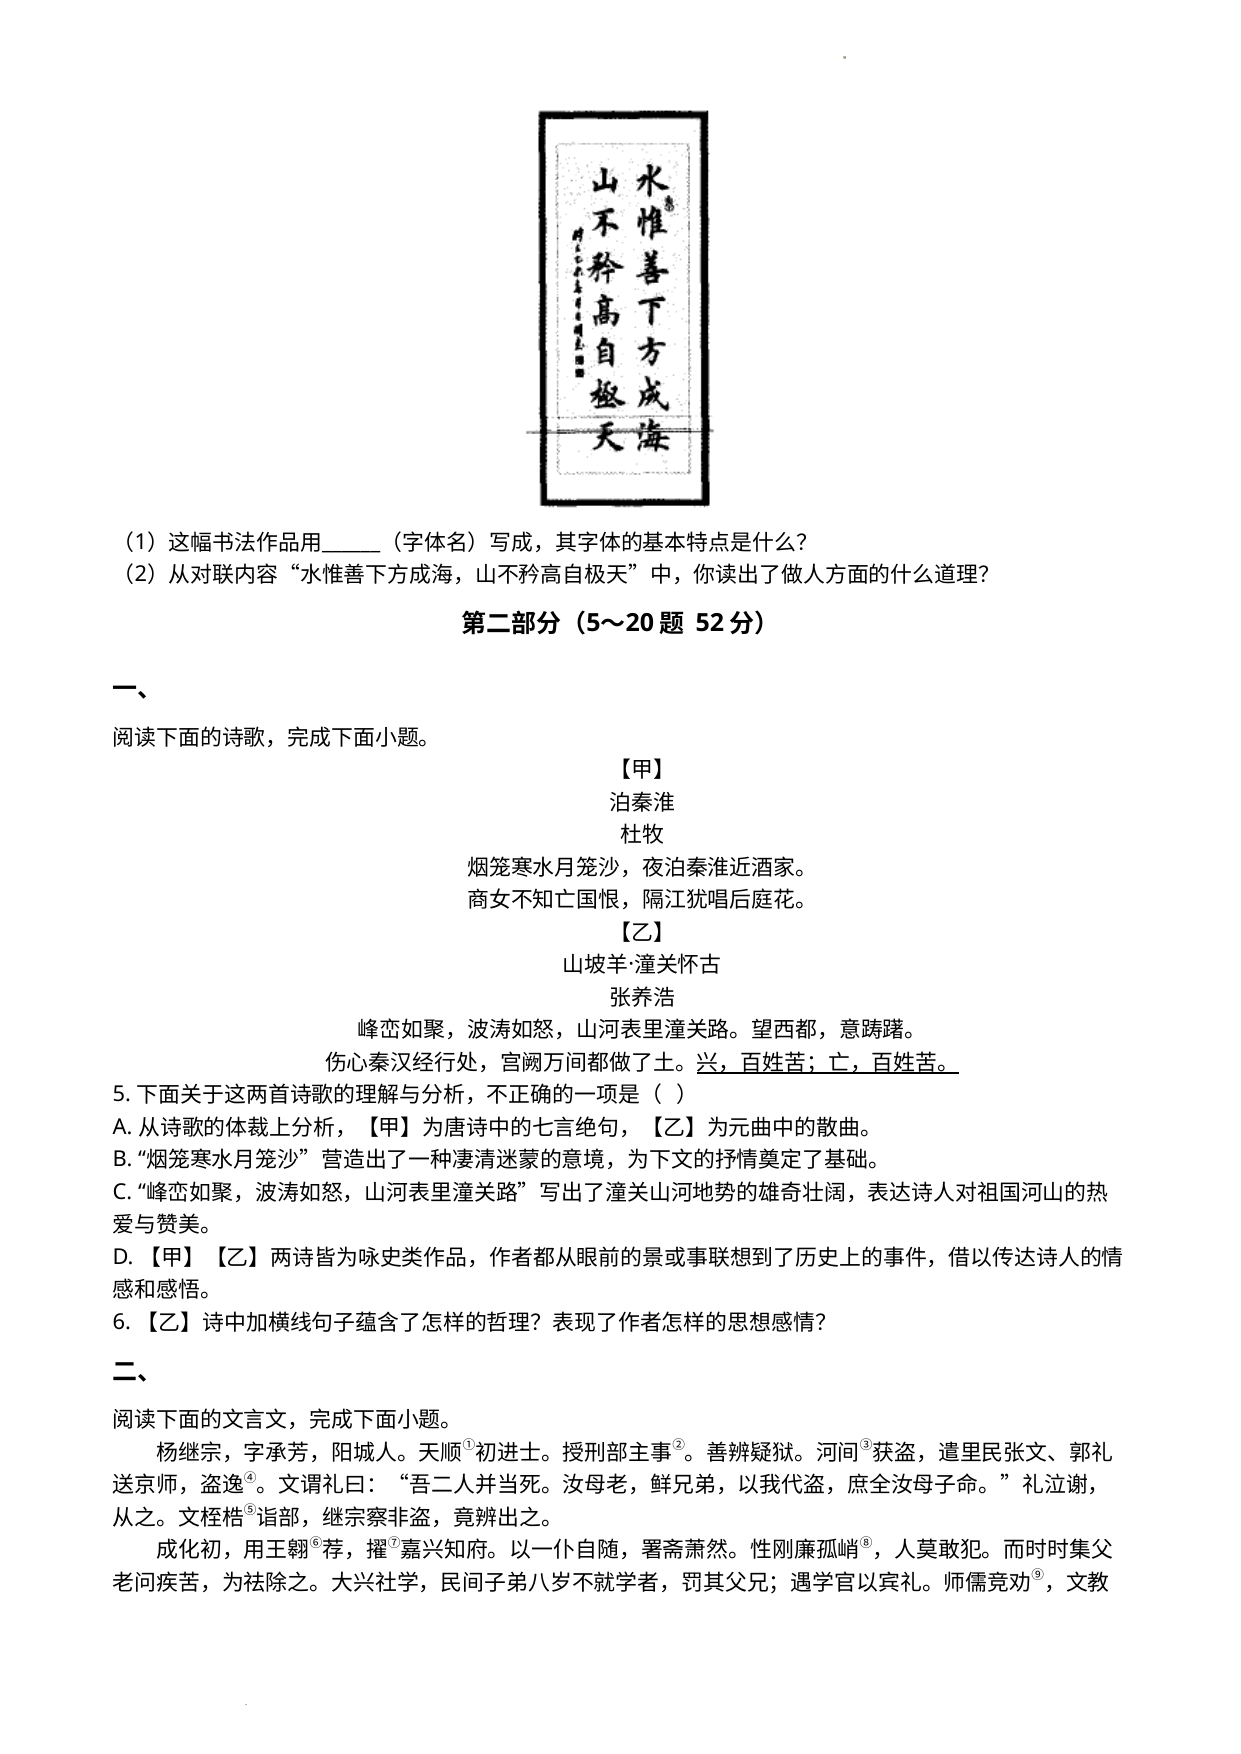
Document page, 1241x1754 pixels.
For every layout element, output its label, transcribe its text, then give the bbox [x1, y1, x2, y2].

text 阅读下面的文言文，完成下面小题。 [112, 1402, 1128, 1434]
text 商女不知亡国恨，隔江犹唱后庭花。 [112, 882, 1128, 914]
text （2）从对联内容“水惟善下方成海，山不矜高自极天”中，你读出了做人方面的什么道理？ [112, 557, 1128, 589]
text 峰峦如聚，波涛如怒，山河表里潼关路。望西都，意踌躇。 [112, 1012, 1128, 1044]
text （1）这幅书法作品用______（字体名）写成，其字体的基本特点是什么？ [112, 524, 1128, 557]
text D. 【甲】【乙】两诗皆为咏史类作品，作者都从眼前的景或事联想到了历史上的事件，借以传达诗人的情感和感悟。 [112, 1239, 1128, 1304]
text 【甲】 [112, 752, 1128, 784]
text 杨继宗，字承芳，阳城人。天顺①初进士。授刑部主事②。善辨疑狱。河间③获盗，遣里民张文、郭礼送京师，盗逸④。文谓礼曰：“吾二人并当死。汝母老，鲜兄弟，以我代盗，庶全汝母子命。”礼泣谢，从之。文桎梏⑤诣部，继宗察非盗，竟辨出之。 [112, 1434, 1128, 1532]
text 一、 [112, 654, 1128, 719]
text 第二部分（5～20题 52分） [112, 589, 1128, 654]
text 杜牧 [112, 817, 1128, 849]
text C. “峰峦如聚，波涛如怒，山河表里潼关路”写出了潼关山河地势的雄奇壮阔，表达诗人对祖国河山的热爱与赞美。 [112, 1174, 1128, 1239]
text 烟笼寒水月笼沙，夜泊秦淮近酒家。 [112, 849, 1128, 882]
text A. 从诗歌的体裁上分析，【甲】为唐诗中的七言绝句，【乙】为元曲中的散曲。 [112, 1109, 1128, 1142]
text 二、 [112, 1337, 1128, 1402]
picture [526, 101, 714, 513]
text 阅读下面的诗歌，完成下面小题。 [112, 719, 1128, 752]
text 【乙】 [112, 914, 1128, 947]
text 张养浩 [112, 979, 1128, 1012]
text 山坡羊·潼关怀古 [112, 947, 1128, 979]
text 5. 下面关于这两首诗歌的理解与分析，不正确的一项是（ ） [112, 1077, 1128, 1109]
text 6. 【乙】诗中加横线句子蕴含了怎样的哲理？表现了作者怎样的思想感情？ [112, 1304, 1128, 1337]
text B. “烟笼寒水月笼沙”营造出了一种凄清迷蒙的意境，为下文的抒情奠定了基础。 [112, 1142, 1128, 1174]
text 泊秦淮 [112, 784, 1128, 817]
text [112, 1532, 1128, 1597]
text 伤心秦汉经行处，宫阙万间都做了土。兴，百姓苦；亡，百姓苦。 [112, 1044, 1128, 1077]
